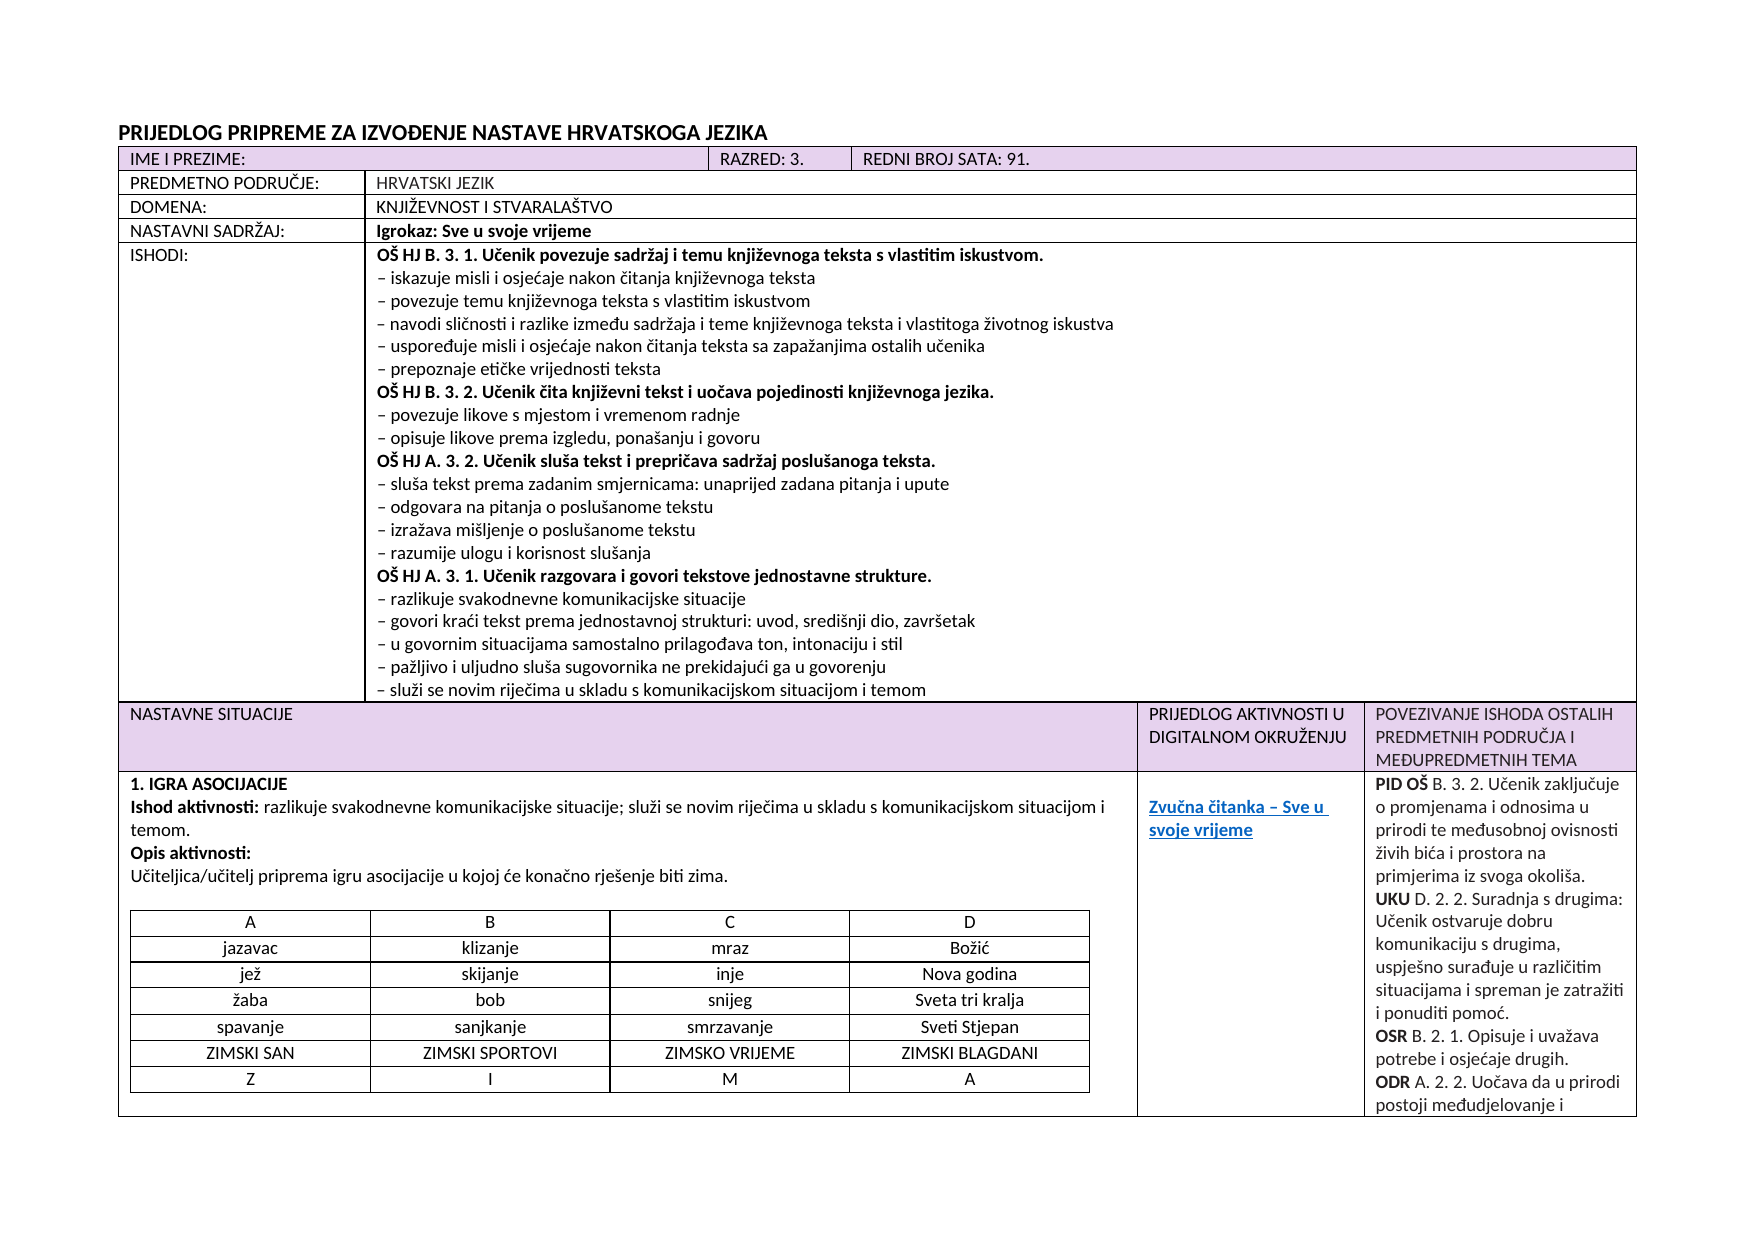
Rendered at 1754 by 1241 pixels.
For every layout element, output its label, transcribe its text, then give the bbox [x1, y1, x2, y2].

table_cell Igrokaz: Sve u svoje vrijeme [366, 219, 1636, 242]
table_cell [1138, 772, 1364, 1116]
table_cell PRIJEDLOG AKTIVNOSTI U DIGITALNOM OKRUŽENJU [1138, 703, 1364, 771]
table_cell OŠ HJ B. 3. 1. Učenik povezuje sadržaj i temu književnoga teksta s vlastitim iskustvom. – iskazuje misli i osjećaje nakon čitanja književnoga teksta – povezuje temu književnoga teksta s vlastitim iskustvom – navodi sličnosti i razlike između sadržaja i teme književnoga teksta i vlastitoga životnog iskustva – uspoređuje misli i osjećaje nakon čitanja teksta sa zapažanjima ostalih učenika – prepoznaje etičke vrijednosti teksta OŠ HJ B. 3. 2. Učenik čita književni tekst i uočava pojedinosti književnoga jezika. – povezuje likove s mjestom i vremenom radnje – opisuje likove prema izgledu, ponašanju i govoru OŠ HJ A. 3. 2. Učenik sluša tekst i prepričava sadržaj poslušanoga teksta. – sluša tekst prema zadanim smjernicama: unaprijed zadana pitanja i upute – odgovara na pitanja o poslušanome tekstu – izražava mišljenje o poslušanome tekstu – razumije ulogu i korisnost slušanja OŠ HJ A. 3. 1. Učenik razgovara i govori tekstove jednostavne strukture. – razlikuje svakodnevne komunikacijske situacije – govori kraći tekst prema jednostavnoj strukturi: uvod, središnji dio, završetak – u govornim situacijama samostalno prilagođava ton, intonaciju i stil – pažljivo i uljudno sluša sugovornika ne prekidajući ga u govorenju – služi se novim riječima u skladu s komunikacijskom situacijom i temom [366, 243, 1636, 701]
table_header RAZRED: 3. [709, 147, 851, 170]
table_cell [119, 772, 1137, 1116]
table_cell KNJIŽEVNOST I STVARALAŠTVO [366, 195, 1636, 218]
table_cell NASTAVNE SITUACIJE [119, 703, 1137, 771]
table_cell PREDMETNO PODRUČJE: [119, 171, 364, 194]
text PRIJEDLOG PRIPREME ZA IZVOĐENJE NASTAVE HRVATSKOGA JEZIKA [118, 118, 1636, 146]
table_cell ISHODI: [119, 243, 364, 701]
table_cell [1365, 772, 1636, 1116]
table_header IME I PREZIME: [119, 147, 708, 170]
table_cell POVEZIVANJE ISHODA OSTALIH PREDMETNIH PODRUČJA I MEĐUPREDMETNIH TEMA [1365, 703, 1636, 771]
table_cell DOMENA: [119, 195, 364, 218]
table_cell HRVATSKI JEZIK [366, 171, 1636, 194]
table_cell NASTAVNI SADRŽAJ: [119, 219, 364, 242]
table_header REDNI BROJ SATA: 91. [852, 147, 1636, 170]
